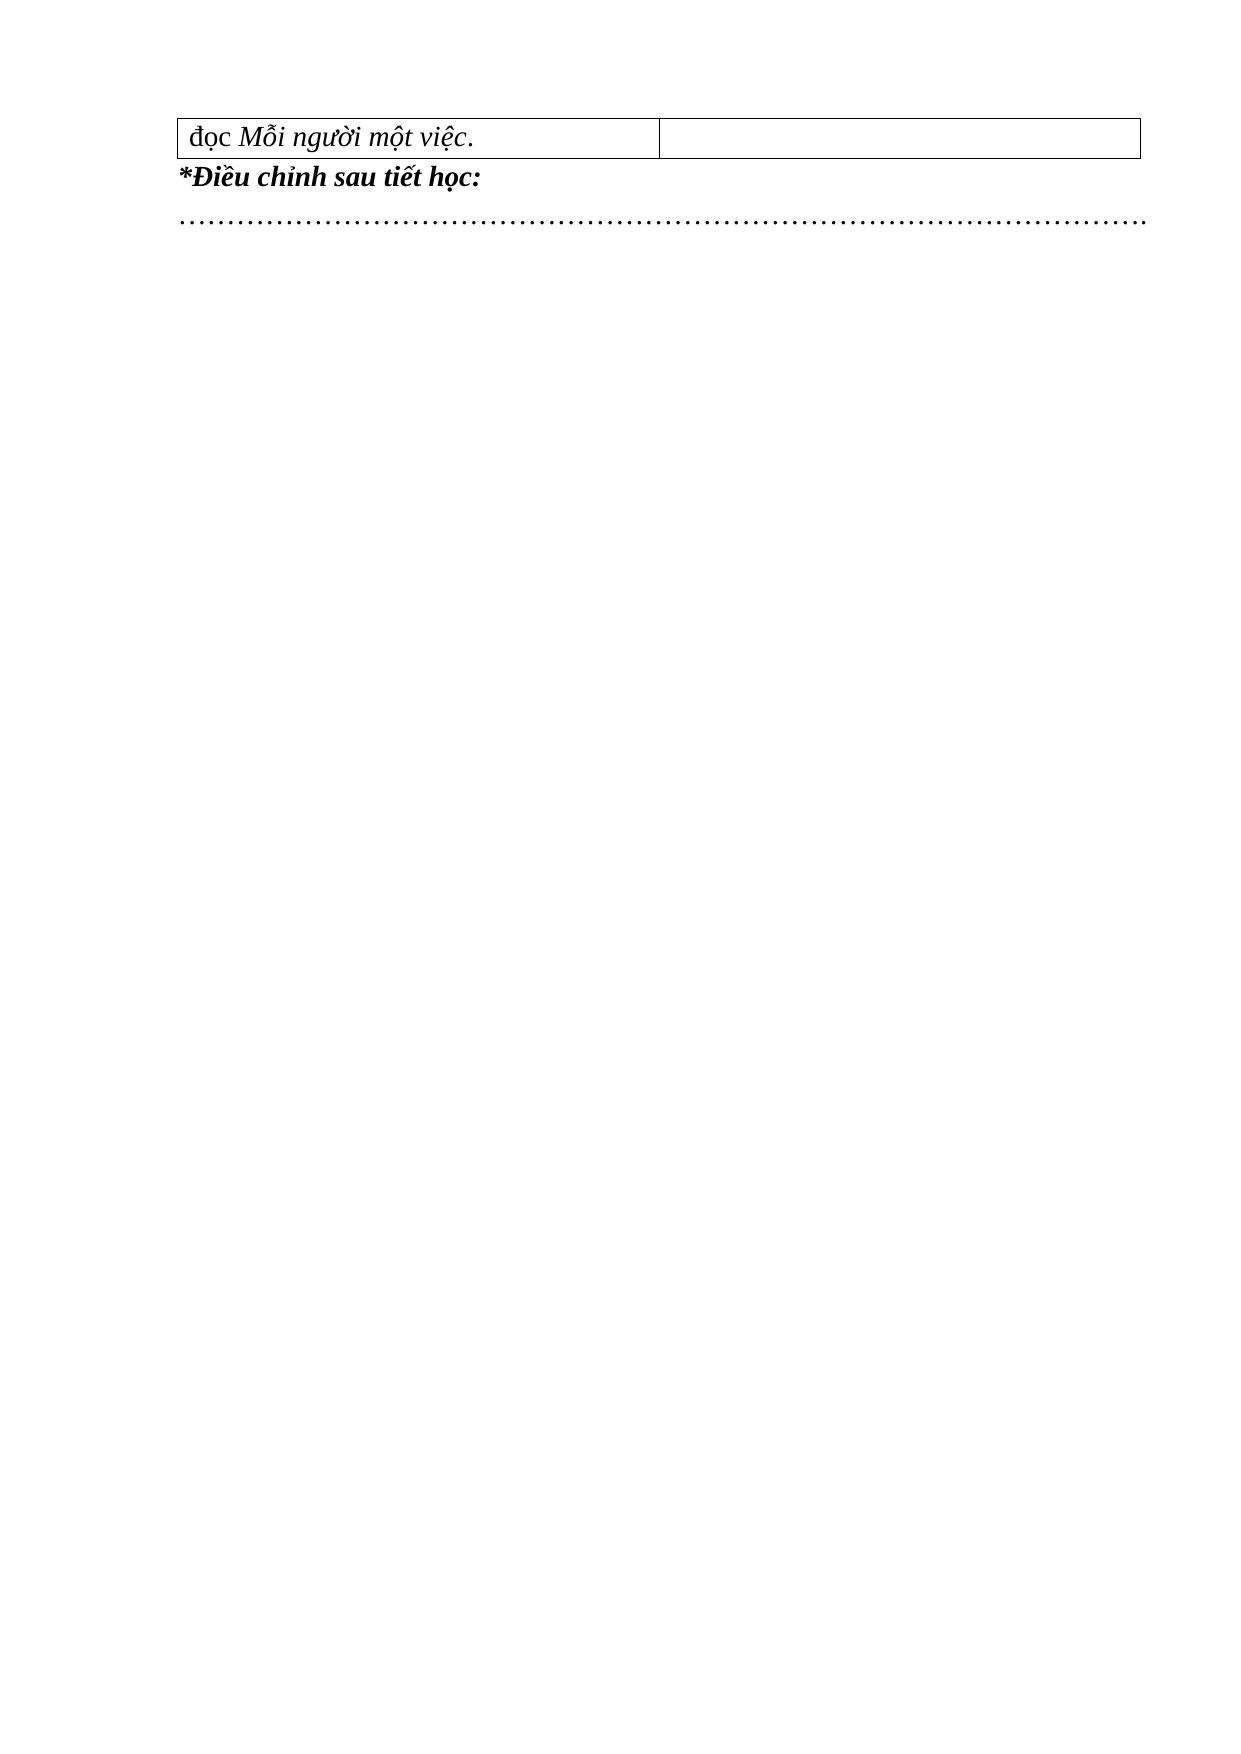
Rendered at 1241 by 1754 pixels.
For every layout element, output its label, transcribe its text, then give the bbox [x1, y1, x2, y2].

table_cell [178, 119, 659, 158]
text *Điều chỉnh sau tiết học: [177, 159, 1152, 192]
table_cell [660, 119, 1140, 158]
text ………………………………………………………………………………………. [177, 197, 1152, 231]
